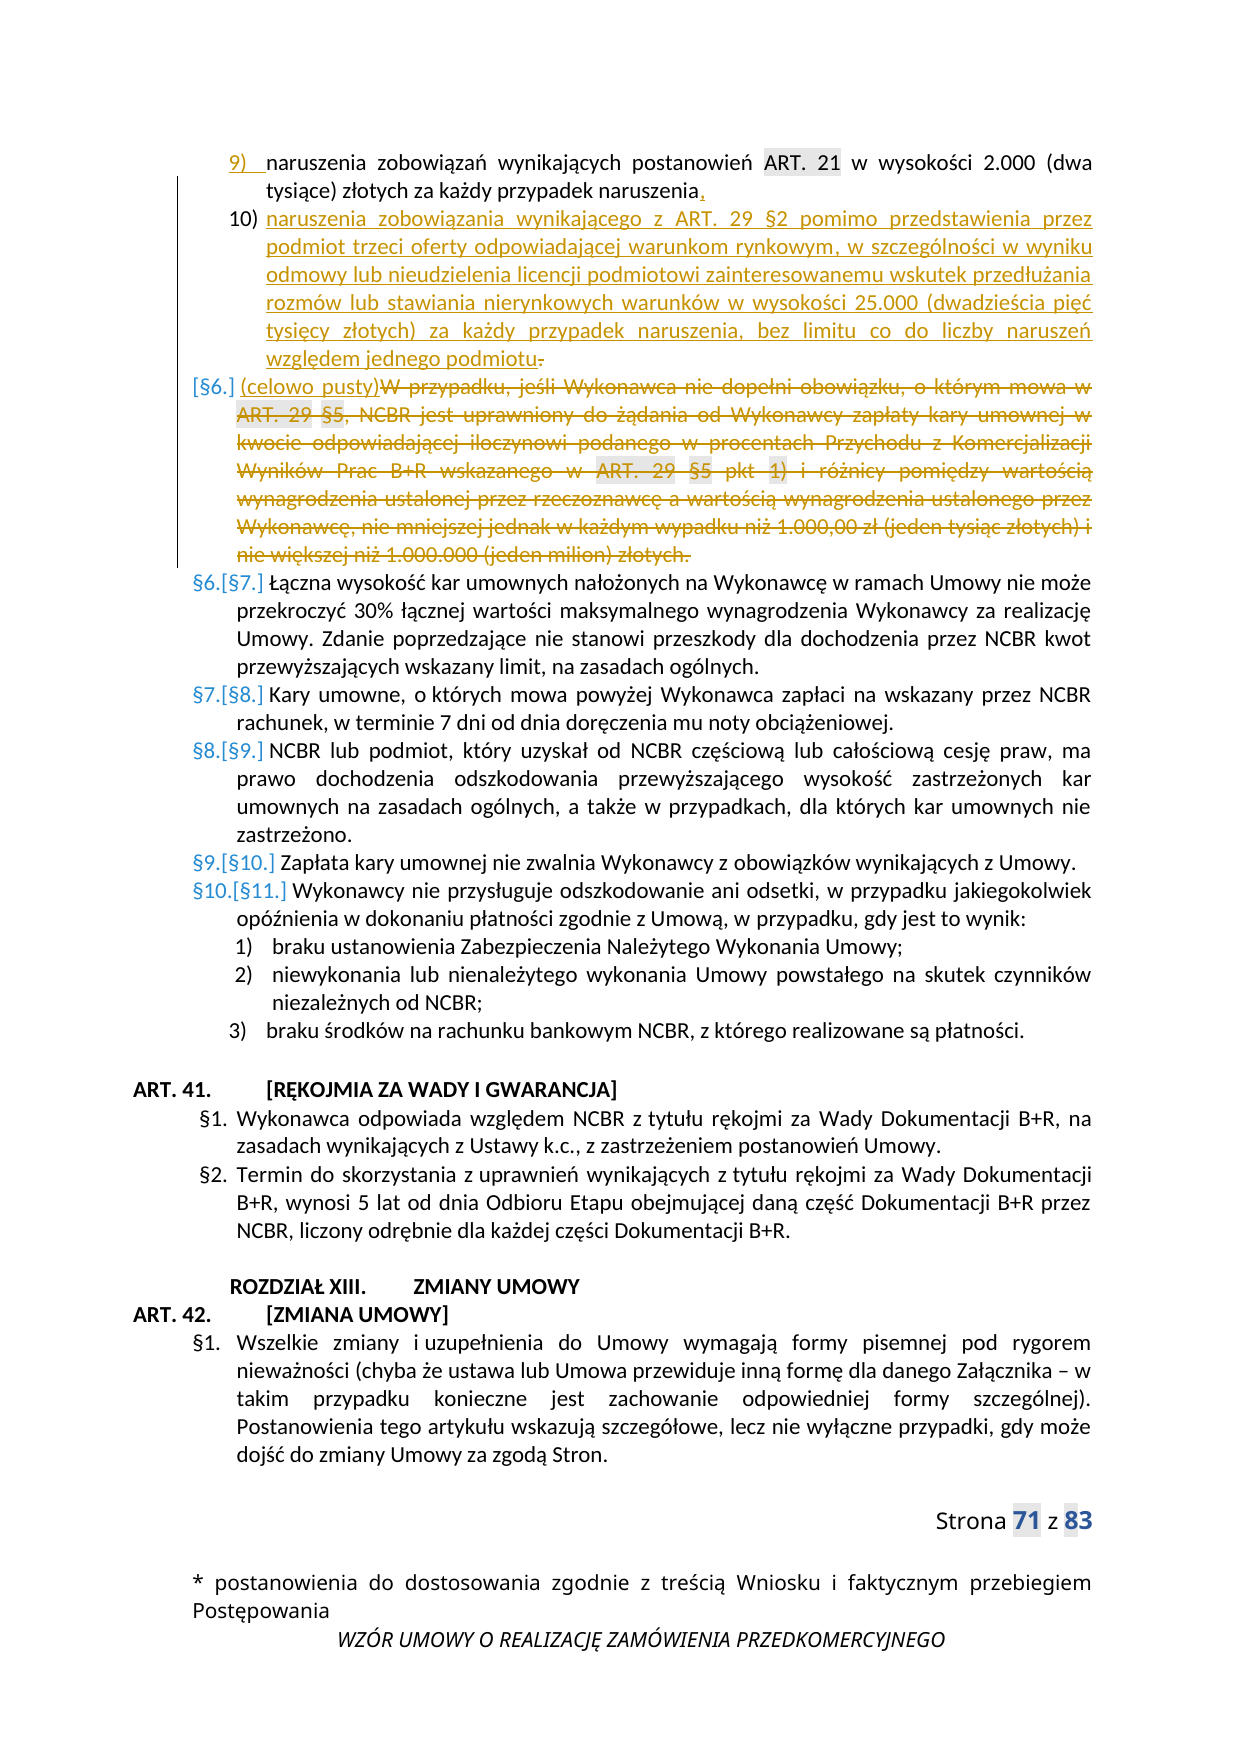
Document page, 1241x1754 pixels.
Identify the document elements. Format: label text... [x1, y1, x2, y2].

list Kary umowne, o których mowa powyżej Wykonawca zapłaci na wskazany przez NCBR rachunek, w terminie 7 dni od dnia doręczenia mu noty obciążeniowej. [192, 680, 1093, 736]
list Wykonawca odpowiada względem NCBR z tytułu rękojmi za Wady Dokumentacji B+R, na zasadach wynikających z Ustawy k.c., z zastrzeżeniem postanowień Umowy. [199, 1104, 1093, 1160]
list Wszelkie zmiany i uzupełnienia do Umowy wymagają formy pisemnej pod rygorem nieważności (chyba że ustawa lub Umowa przewiduje inną formę dla danego Załącznika – w takim przypadku konieczne jest zachowanie odpowiedniej formy szczególnej). Postanowienia tego artykułu wskazują szczegółowe, lecz nie wyłączne przypadki, gdy może dojść do zmiany Umowy za zgodą Stron. [192, 1328, 1093, 1468]
list niewykonania lub nienależytego wykonania Umowy powstałego na skutek czynników niezależnych od NCBR; [234, 960, 1093, 1016]
list naruszenia zobowiązań wynikających postanowień ART. 21 w wysokości 2.000 (dwa tysiące) złotych za każdy przypadek naruszenia [228, 148, 1093, 204]
subtitle [RĘKOJMIA ZA WADY I GWARANCJA] [133, 1076, 1093, 1104]
list braku środków na rachunku bankowym NCBR, z którego realizowane są płatności. [228, 1016, 1093, 1044]
subtitle [ZMIANA UMOWY] [133, 1300, 1093, 1328]
list braku ustanowienia Zabezpieczenia Należytego Wykonania Umowy; [234, 932, 1093, 960]
list Wykonawcy nie przysługuje odszkodowanie ani odsetki, w przypadku jakiegokolwiek opóźnienia w dokonaniu płatności zgodnie z Umową, w przypadku, gdy jest to wynik: [192, 876, 1093, 932]
subtitle ZMIANY UMOWY [229, 1272, 1093, 1300]
list Łączna wysokość kar umownych nałożonych na Wykonawcę w ramach Umowy nie może przekroczyć 30% łącznej wartości maksymalnego wynagrodzenia Wykonawcy za realizację Umowy. Zdanie poprzedzające nie stanowi przeszkody dla dochodzenia przez NCBR kwot przewyższających wskazany limit, na zasadach ogólnych. [192, 568, 1093, 680]
list NCBR lub podmiot, który uzyskał od NCBR częściową lub całościową cesję praw, ma prawo dochodzenia odszkodowania przewyższającego wysokość zastrzeżonych kar umownych na zasadach ogólnych, a także w przypadkach, dla których kar umownych nie zastrzeżono. [192, 736, 1093, 848]
list Zapłata kary umownej nie zwalnia Wykonawcy z obowiązków wynikających z Umowy. [192, 848, 1093, 876]
list Termin do skorzystania z uprawnień wynikających z tytułu rękojmi za Wady Dokumentacji B+R, wynosi 5 lat od dnia Odbioru Etapu obejmującej daną część Dokumentacji B+R przez NCBR, liczony odrębnie dla każdej części Dokumentacji B+R. [199, 1160, 1093, 1244]
